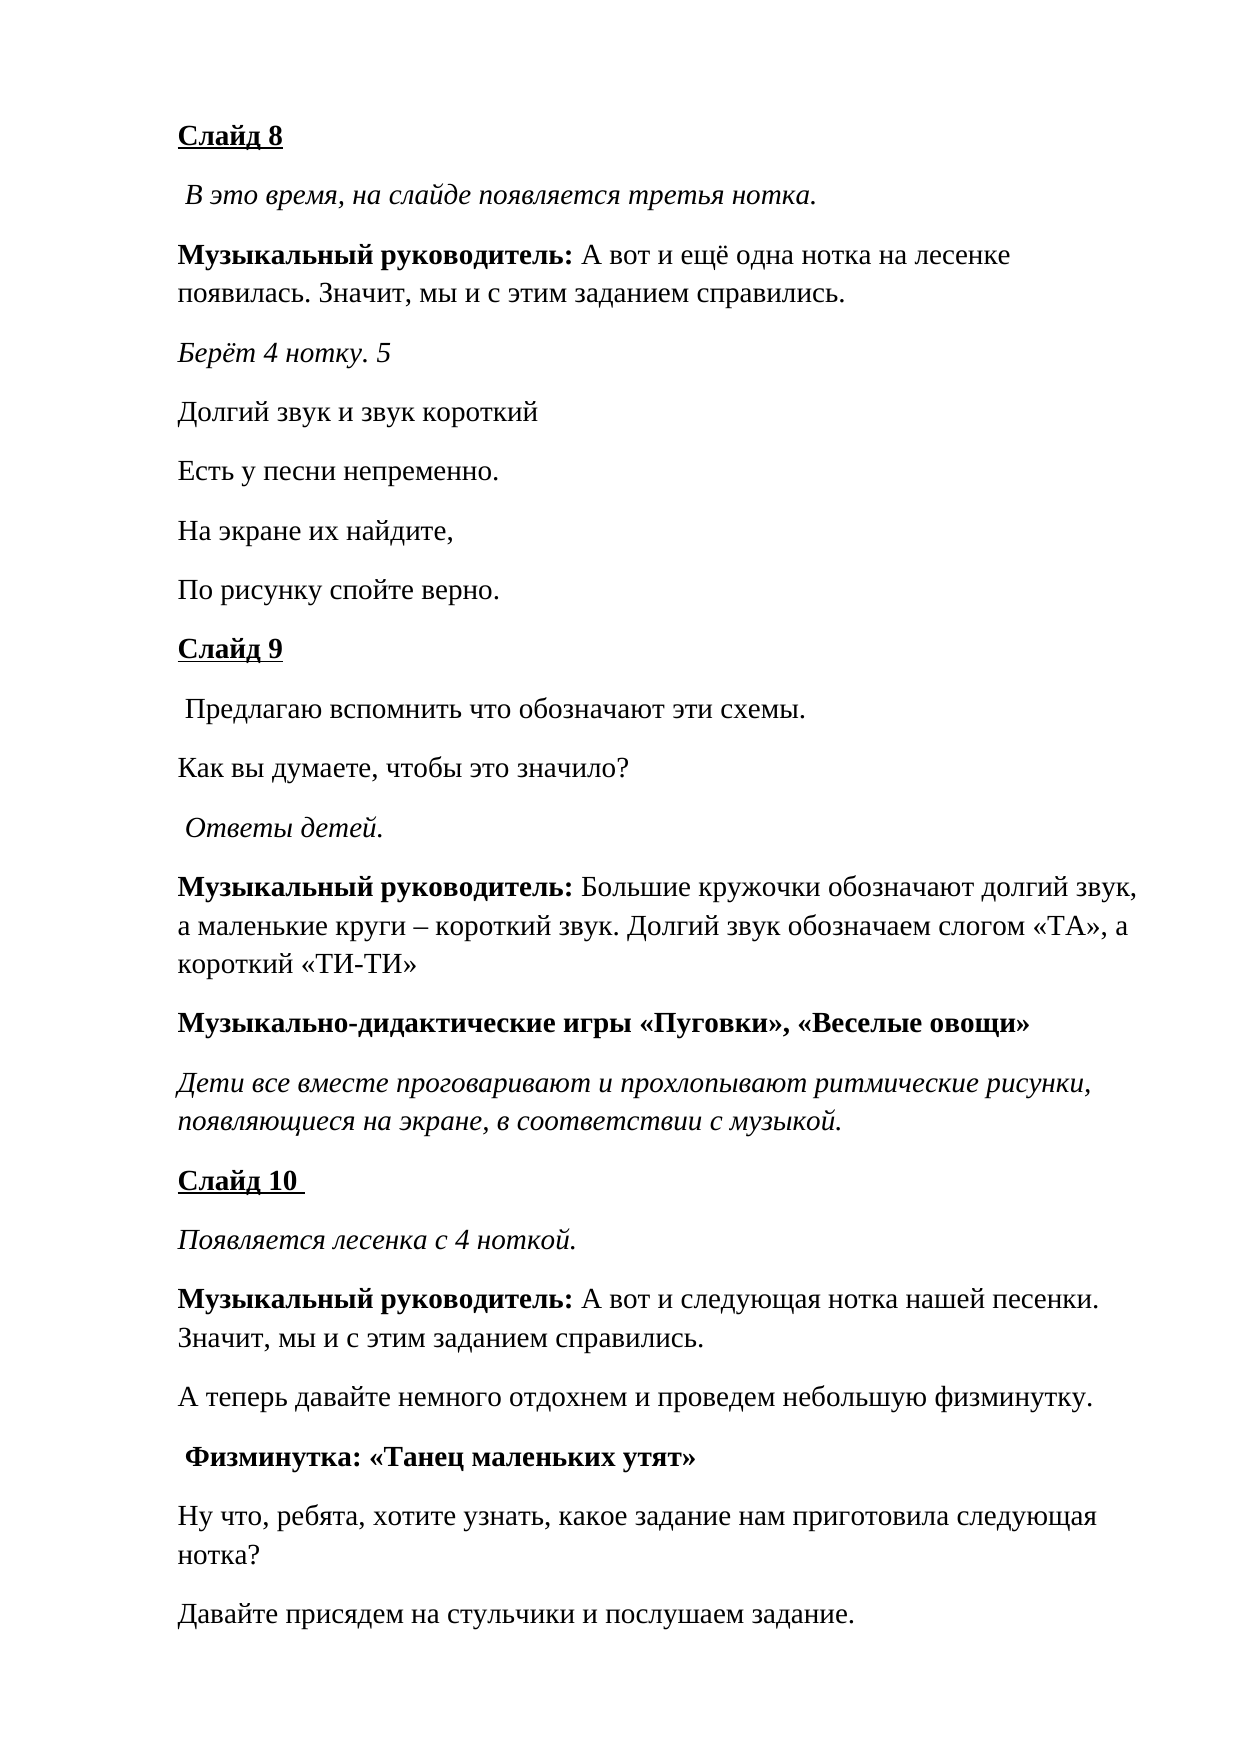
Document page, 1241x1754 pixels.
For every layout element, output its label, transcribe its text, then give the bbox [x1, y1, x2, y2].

text Как вы думаете, чтобы это значило? [177, 750, 1152, 784]
text Физминутка: «Танец маленьких утят» [177, 1439, 1152, 1472]
text На экране их найдите, [177, 513, 1152, 546]
text Слайд 10 [177, 1163, 1152, 1196]
text Ответы детей. [177, 810, 1152, 843]
text В это время, на слайде появляется третья нотка. [177, 177, 1152, 211]
text Появляется лесенка с 4 ноткой. [177, 1222, 1152, 1256]
text Музыкальный руководитель: А вот и ещё одна нотка на лесенке появилась. Значит, мы и с этим заданием справились. [177, 237, 1152, 309]
text Музыкальный руководитель: Большие кружочки обозначают долгий звук, а маленькие круги – короткий звук. Долгий звук обозначаем слогом «ТА», а короткий «ТИ-ТИ» [177, 869, 1152, 980]
text Слайд 8 [177, 118, 1152, 152]
text А теперь давайте немного отдохнем и проведем небольшую физминутку. [177, 1379, 1152, 1413]
text Музыкальный руководитель: А вот и следующая нотка нашей песенки. Значит, мы и с этим заданием справились. [177, 1282, 1152, 1354]
text Ну что, ребята, хотите узнать, какое задание нам приготовила следующая нотка? [177, 1498, 1152, 1570]
text По рисунку спойте верно. [177, 572, 1152, 606]
text Слайд 9 [177, 632, 1152, 665]
text Берёт 4 нотку. 5 [177, 335, 1152, 368]
text Дети все вместе проговаривают и прохлопывают ритмические рисунки, появляющиеся на экране, в соответствии с музыкой. [177, 1065, 1152, 1137]
text Долгий звук и звук короткий [177, 394, 1152, 428]
text Есть у песни непременно. [177, 453, 1152, 487]
text Давайте присядем на стульчики и послушаем задание. [177, 1596, 1152, 1630]
text Музыкально-дидактические игры «Пуговки», «Веселые овощи» [177, 1006, 1152, 1039]
text Предлагаю вспомнить что обозначают эти схемы. [177, 691, 1152, 724]
